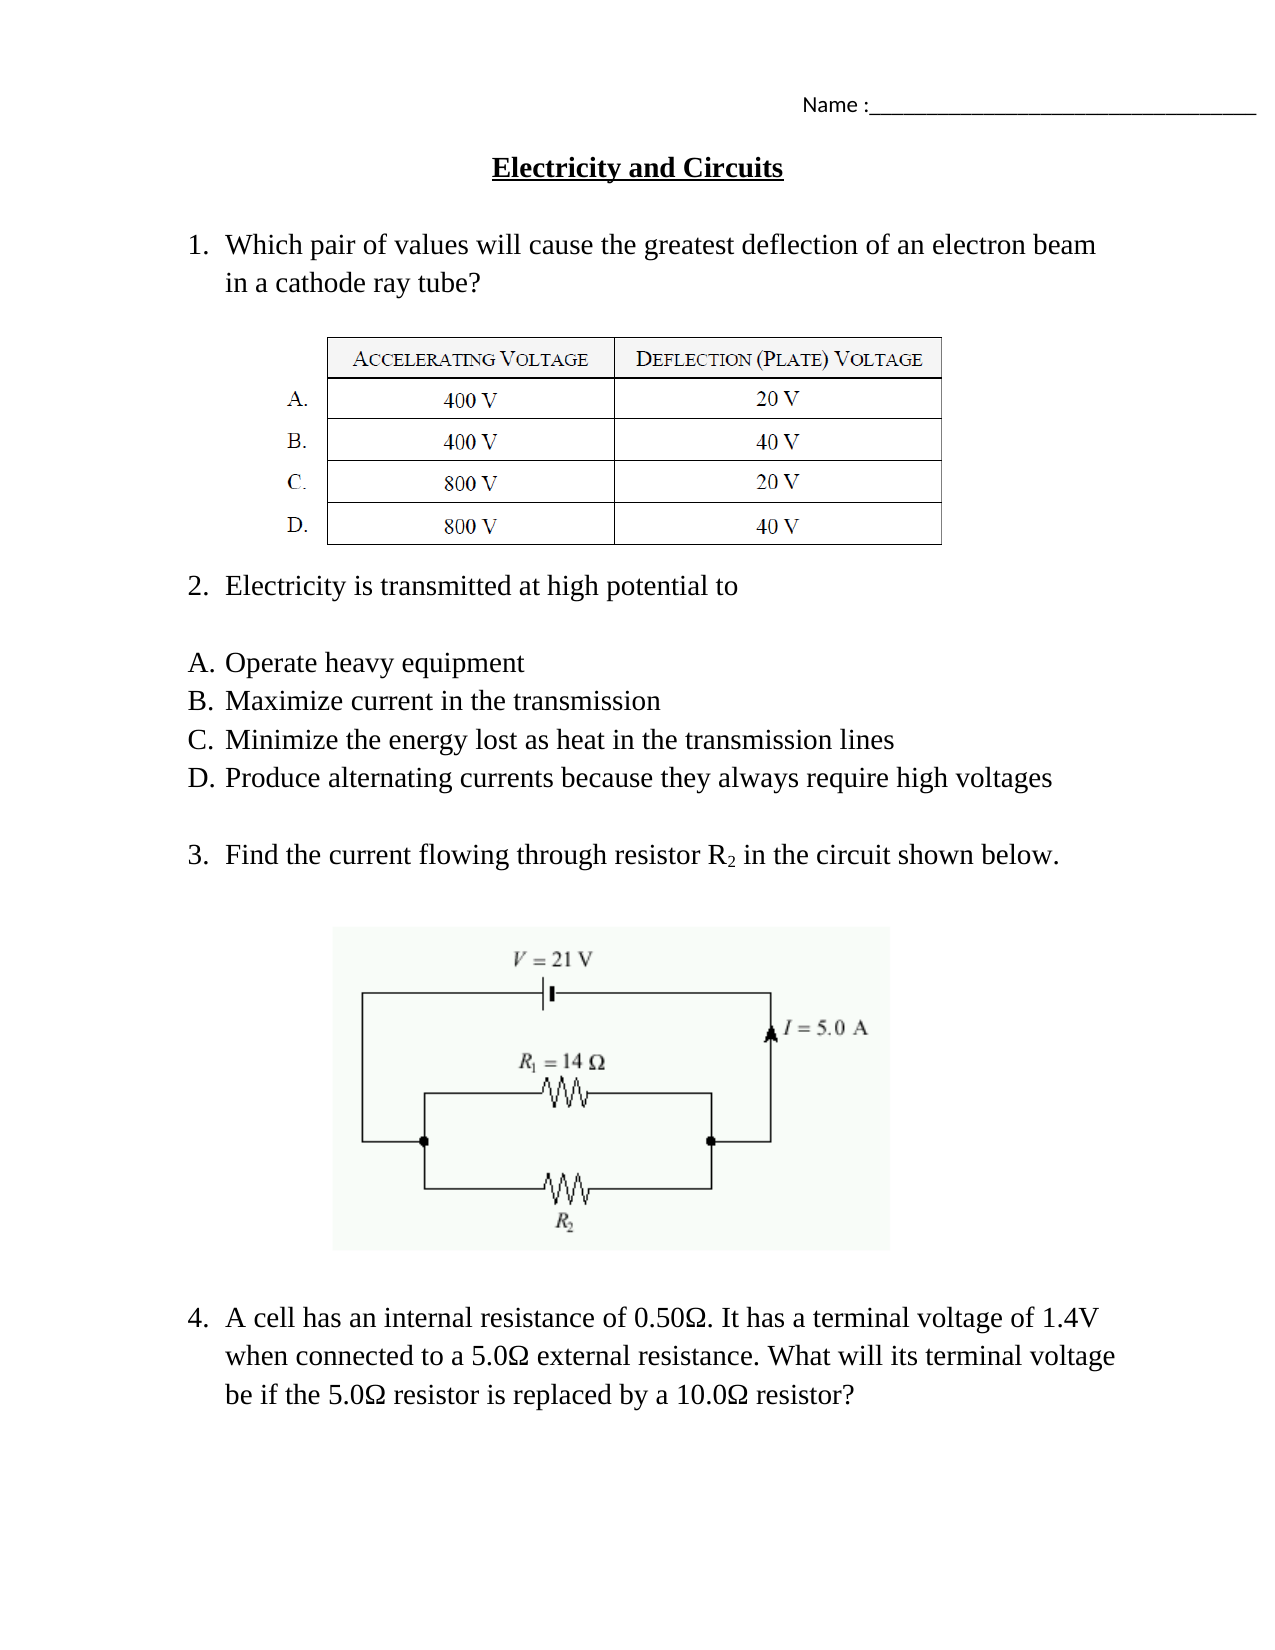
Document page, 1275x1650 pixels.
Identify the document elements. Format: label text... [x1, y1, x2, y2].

picture [276, 328, 972, 562]
list Minimize the energy lost as heat in the transmission lines [187, 722, 1125, 755]
text Electricity and Circuits [150, 150, 1125, 183]
picture [295, 917, 937, 1260]
list Electricity is transmitted at high potential to [187, 568, 1125, 601]
list Find the current flowing through resistor R2 in the circuit shown below. [187, 837, 1125, 871]
list A cell has an internal resistance of 0.50Ω. It has a terminal voltage of 1.4V when connected to a 5.0Ω external resistance. What will its terminal voltage be if the 5.0Ω resistor is replaced by a 10.0Ω resistor? [187, 1300, 1125, 1411]
list Maximize current in the transmission [187, 683, 1125, 717]
list Produce alternating currents because they always require high voltages [187, 760, 1125, 794]
list Operate heavy equipment [187, 645, 1125, 678]
list Which pair of values will cause the greatest deflection of an electron beam in a cathode ray tube? [187, 227, 1125, 299]
